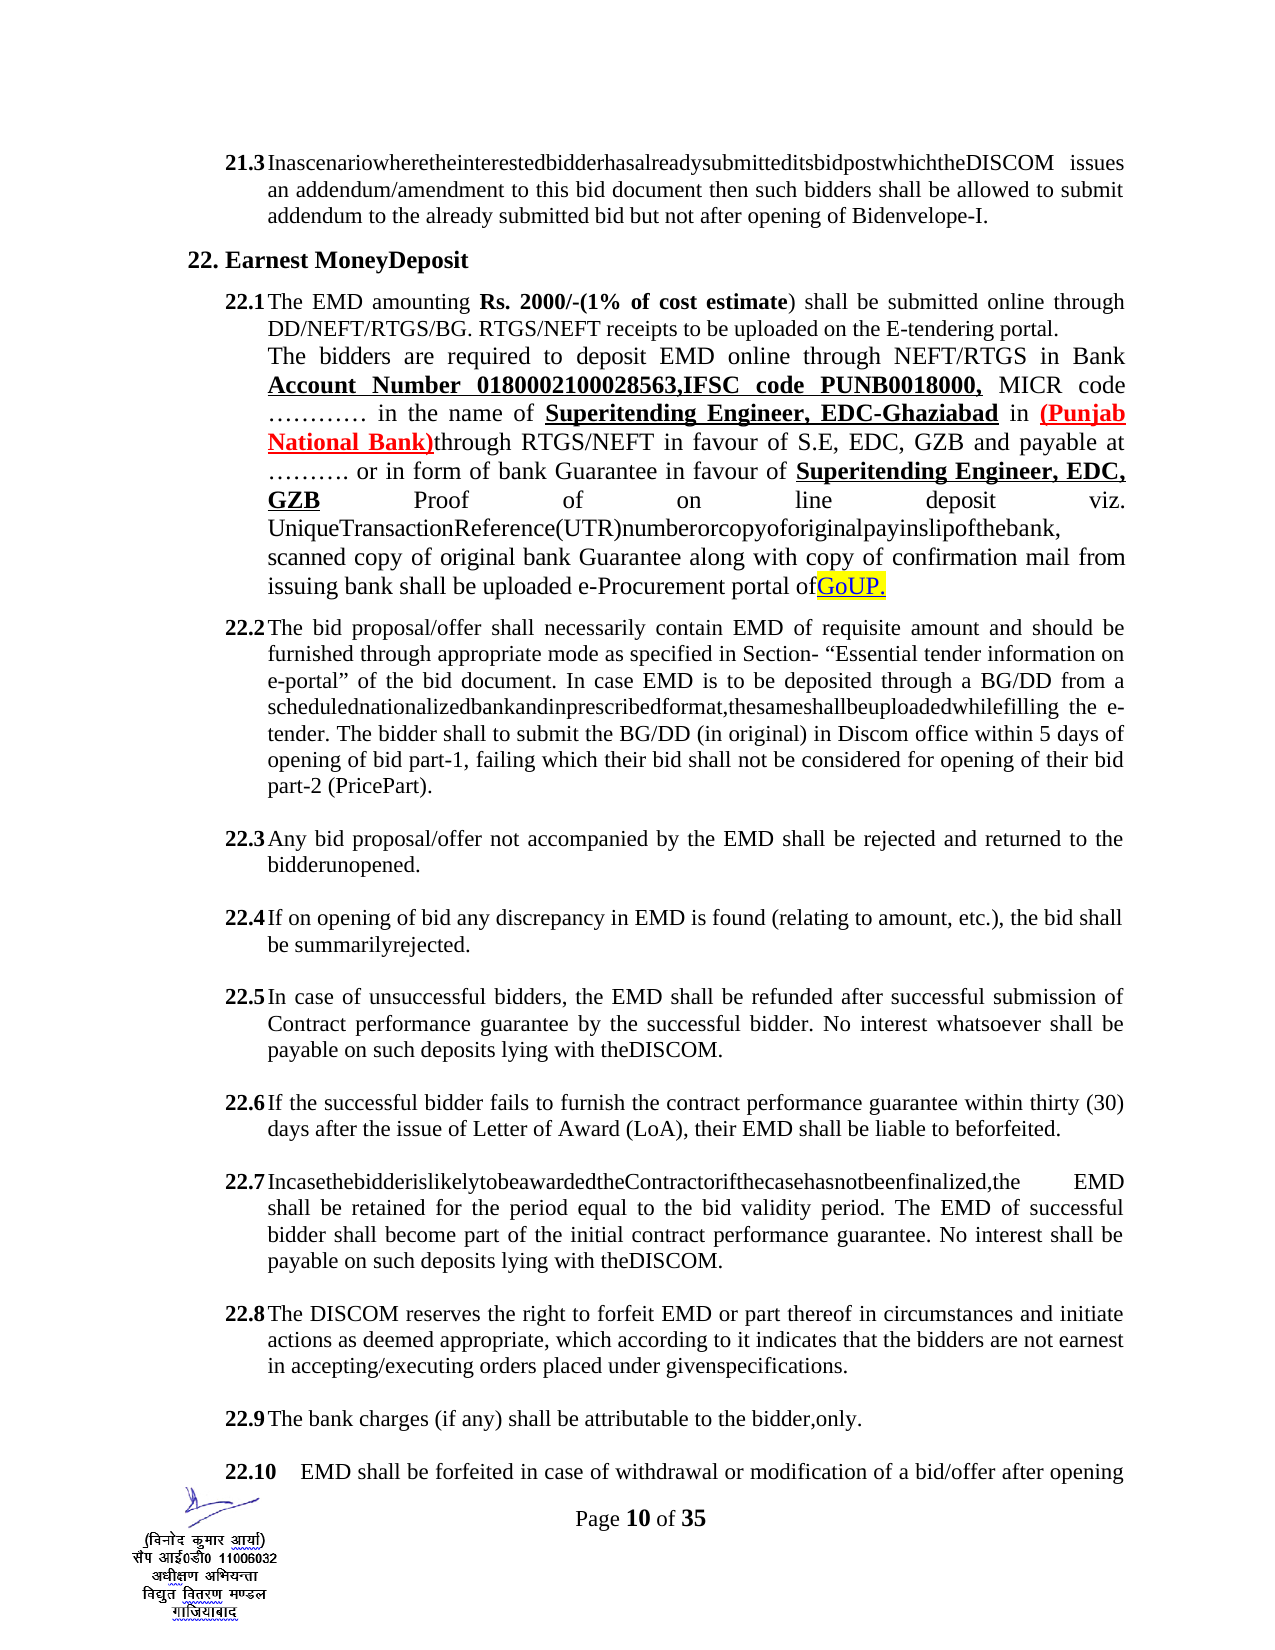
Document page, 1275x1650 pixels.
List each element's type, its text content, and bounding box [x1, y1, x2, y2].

list InascenariowheretheinterestedbidderhasalreadysubmitteditsbidpostwhichtheDISCOM issues an addendum/amendment to this bid document then such bidders shall be allowed to submit addendum to the already submitted bid but not after opening of Bidenvelope-I. [225, 149, 1125, 228]
list Any bid proposal/offer not accompanied by the EMD shall be rejected and returned to the bidderunopened. [225, 825, 1125, 878]
list The DISCOM reserves the right to forfeit EMD or part thereof in circumstances and initiate actions as deemed appropriate, which according to it indicates that the bidders are not earnest in accepting/executing orders placed under givenspecifications. [225, 1300, 1125, 1379]
list If the successful bidder fails to furnish the contract performance guarantee within thirty (30) days after the issue of Letter of Award (LoA), their EMD shall be liable to beforfeited. [225, 1089, 1125, 1141]
subtitle The bidders are required to deposit EMD online through NEFT/RTGS in Bank Account Number 0180002100028563,IFSC code PUNB0018000, MICR code ………… in the name of Superitending Engineer, EDC-Ghaziabad in (Punjab National Bank)through RTGS/NEFT in favour of S.E, EDC, GZB and payable at ………. or in form of bank Guarantee in favour of Superitending Engineer, EDC, GZB Proof of on line deposit viz. UniqueTransactionReference(UTR)numberorcopyoforiginalpayinslipofthebank, scanned copy of original bank Guarantee along with copy of confirmation mail from issuing bank shall be uploaded e-Procurement portal ofGoUP. [267, 341, 1126, 600]
list In case of unsuccessful bidders, the EMD shall be refunded after successful submission of Contract performance guarantee by the successful bidder. No interest whatsoever shall be payable on such deposits lying with theDISCOM. [225, 983, 1125, 1062]
picture [128, 1487, 279, 1629]
list IncasethebidderislikelytobeawardedtheContractorifthecasehasnotbeenfinalized,the EMD shall be retained for the period equal to the bid validity period. The EMD of successful bidder shall become part of the initial contract performance guarantee. No interest shall be payable on such deposits lying with theDISCOM. [225, 1168, 1125, 1273]
list The bid proposal/offer shall necessarily contain EMD of requisite amount and should be furnished through appropriate mode as specified in Section- “Essential tender information on e-portal” of the bid document. In case EMD is to be deposited through a BG/DD from a schedulednationalizedbankandinprescribedformat,thesameshallbeuploadedwhilefilling the e-tender. The bidder shall to submit the BG/DD (in original) in Discom office within 5 days of opening of bid part-1, failing which their bid shall not be considered for opening of their bid part-2 (PricePart). [225, 614, 1126, 799]
list The EMD amounting Rs. 2000/-(1% of cost estimate) shall be submitted online through DD/NEFT/RTGS/BG. RTGS/NEFT receipts to be uploaded on the E-tendering portal. [225, 288, 1125, 341]
list If on opening of bid any discrepancy in EMD is found (relating to amount, etc.), the bid shall be summarilyrejected. [225, 904, 1125, 957]
subtitle Earnest MoneyDeposit [187, 245, 1225, 274]
list The bank charges (if any) shall be attributable to the bidder,only. [225, 1405, 1225, 1431]
